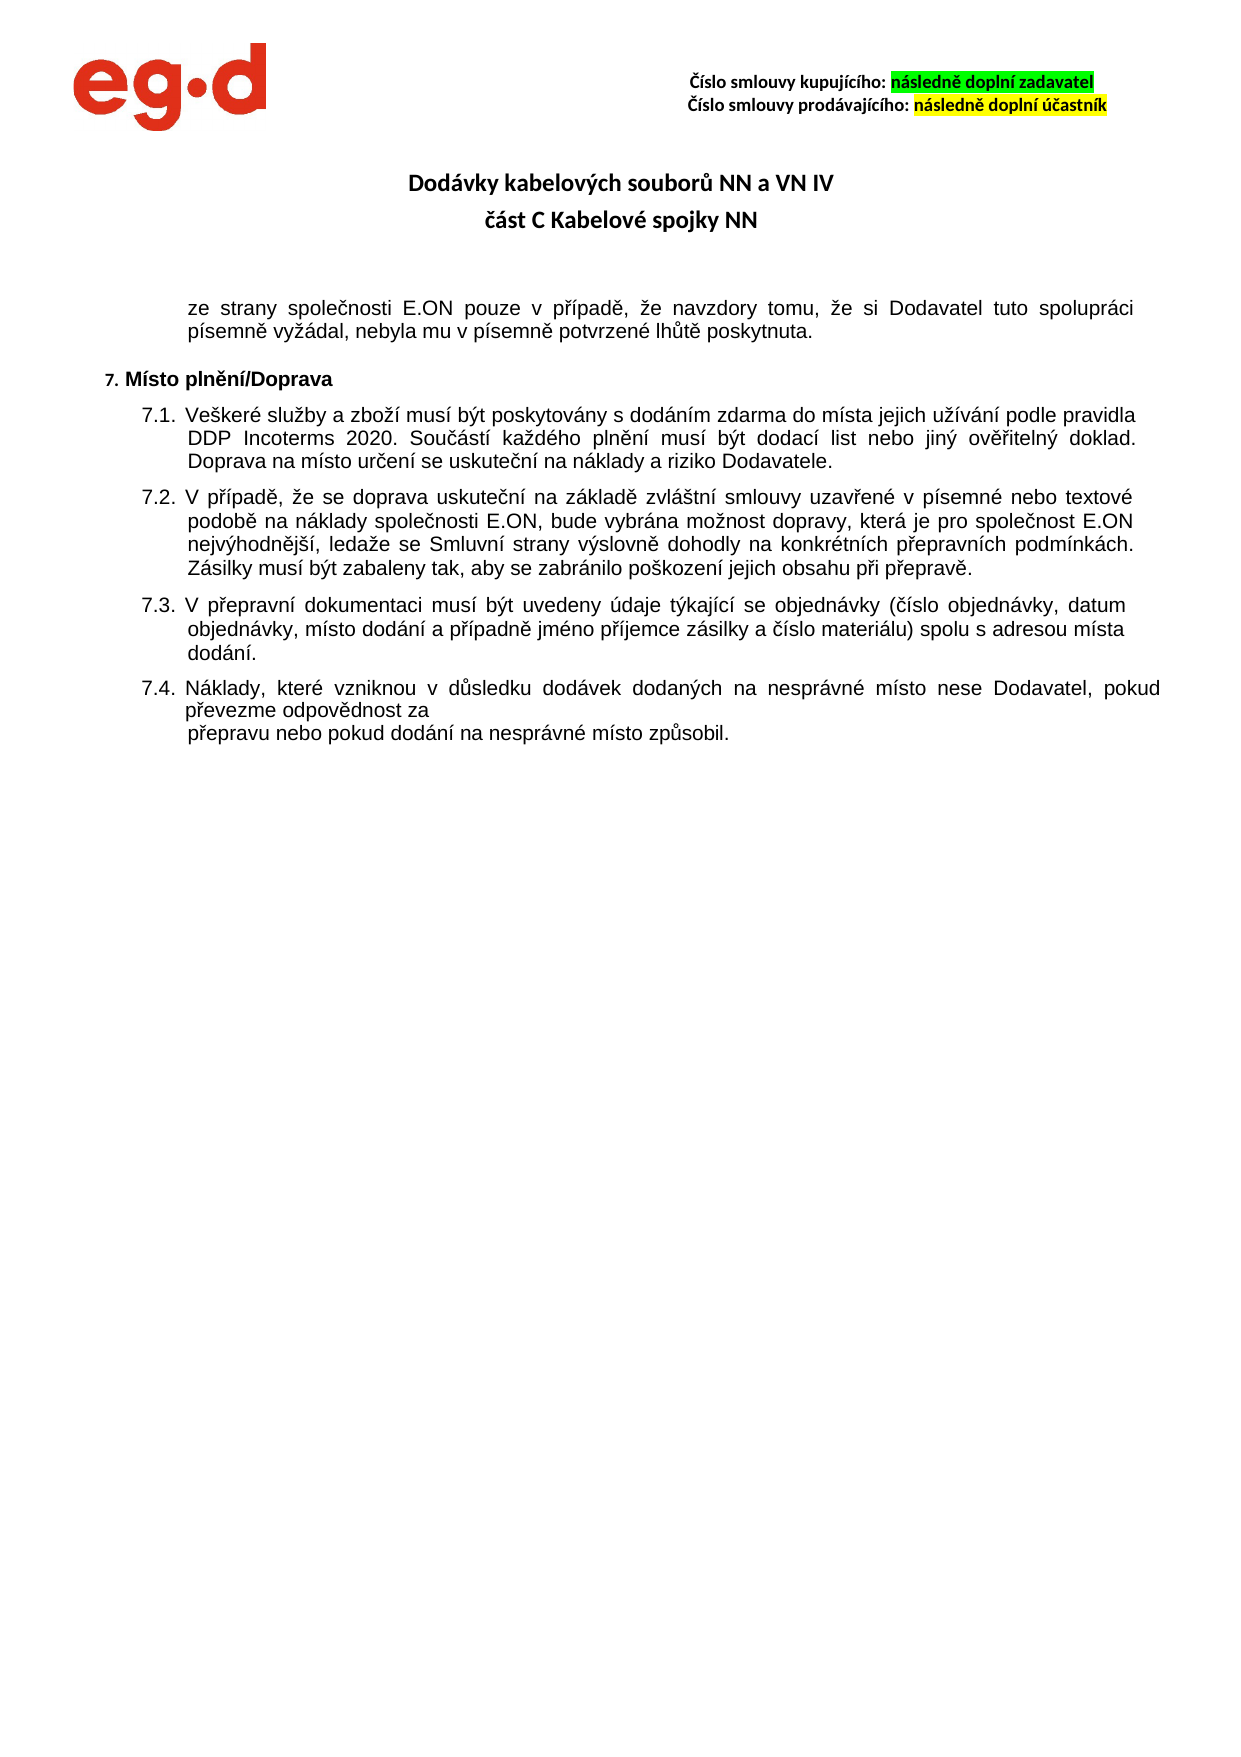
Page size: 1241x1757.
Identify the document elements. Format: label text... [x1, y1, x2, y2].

subtitle Místo plnění/Doprava [104, 366, 1161, 391]
picture [73, 43, 266, 131]
list Náklady, které vzniknou v důsledku dodávek dodaných na nesprávné místo nese Dodavatel, pokud převezme odpovědnost za [141, 677, 1161, 722]
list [141, 297, 1135, 342]
text přepravu nebo pokud dodání na nesprávné místo způsobil. [187, 722, 1161, 745]
list Veškeré služby a zboží musí být poskytovány s dodáním zdarma do místa jejich užívání podle pravidla DDP Incoterms 2020. Součástí každého plnění musí být dodací list nebo jiný ověřitelný doklad. Doprava na místo určení se uskuteční na náklady a riziko Dodavatele. [141, 404, 1137, 473]
list V přepravní dokumentaci musí být uvedeny údaje týkající se objednávky (číslo objednávky, datum objednávky, místo dodání a případně jméno příjemce zásilky a číslo materiálu) spolu s adresou místa dodání. [141, 593, 1126, 665]
list V případě, že se doprava uskuteční na základě zvláštní smlouvy uzavřené v písemné nebo textové podobě na náklady společnosti E.ON, bude vybrána možnost dopravy, která je pro společnost E.ON nejvýhodnější, ledaže se Smluvní strany výslovně dohodly na konkrétních přepravních podmínkách. Zásilky musí být zabaleny tak, aby se zabránilo poškození jejich obsahu při přepravě. [141, 485, 1135, 579]
